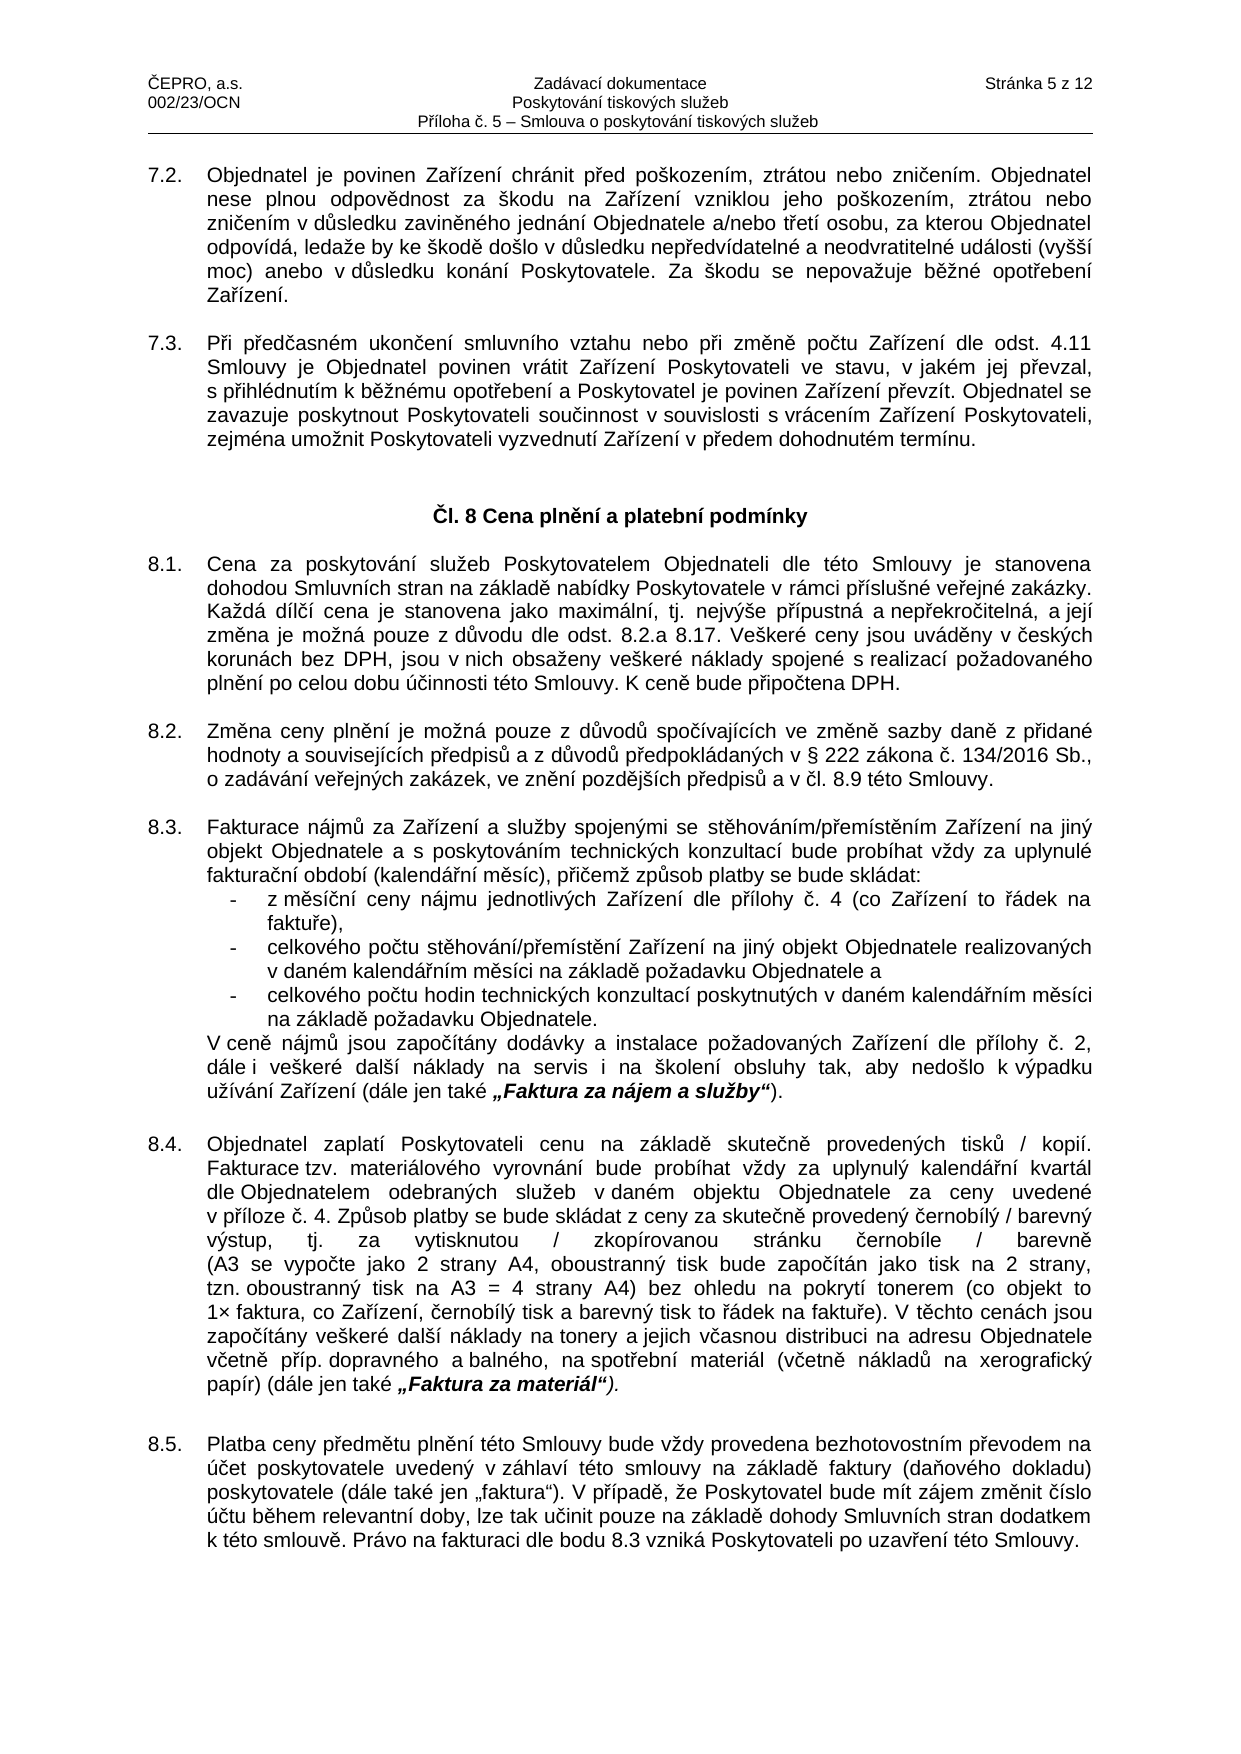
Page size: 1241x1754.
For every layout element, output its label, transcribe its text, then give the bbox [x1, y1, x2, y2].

list Změna ceny plnění je možná pouze z důvodů spočívajících ve změně sazby daně z přidané hodnoty a souvisejících předpisů a z důvodů předpokládaných v § 222 zákona č. 134/2016 Sb., o zadávání veřejných zakázek, ve znění pozdějších předpisů a v čl. 8.9 této Smlouvy. [148, 719, 1093, 791]
list Objednatel zaplatí Poskytovateli cenu na základě skutečně provedených tisků / kopií. Fakturace tzv. materiálového vyrovnání bude probíhat vždy za uplynulý kalendářní kvartál dle Objednatelem odebraných služeb v daném objektu Objednatele za ceny uvedené v příloze č. 4. Způsob platby se bude skládat z ceny za skutečně provedený černobílý / barevný výstup, tj. za vytisknutou / zkopírovanou stránku černobíle / barevně (A3 se vypočte jako 2 strany A4, oboustranný tisk bude započítán jako tisk na 2 strany, tzn. oboustranný tisk na A3 = 4 strany A4) bez ohledu na pokrytí tonerem (co objekt to 1× faktura, co Zařízení, černobílý tisk a barevný tisk to řádek na faktuře). V těchto cenách jsou započítány veškeré další náklady na tonery a jejich včasnou distribuci na adresu Objednatele včetně příp. dopravného a balného, na spotřební materiál (včetně nákladů na xerografický papír) (dále jen také „Faktura za materiál“). [148, 1132, 1093, 1395]
list z měsíční ceny nájmu jednotlivých Zařízení dle přílohy č. 4 (co Zařízení to řádek na faktuře), [229, 887, 1093, 935]
list Při předčasném ukončení smluvního vztahu nebo při změně počtu Zařízení dle odst. 4.11 Smlouvy je Objednatel povinen vrátit Zařízení Poskytovateli ve stavu, v jakém jej převzal, s přihlédnutím k běžnému opotřebení a Poskytovatel je povinen Zařízení převzít. Objednatel se zavazuje poskytnout Poskytovateli součinnost v souvislosti s vrácením Zařízení Poskytovateli, zejména umožnit Poskytovateli vyzvednutí Zařízení v předem dohodnutém termínu. [148, 331, 1093, 451]
list Cena za poskytování služeb Poskytovatelem Objednateli dle této Smlouvy je stanovena dohodou Smluvních stran na základě nabídky Poskytovatele v rámci příslušné veřejné zakázky. Každá dílčí cena je stanovena jako maximální, tj. nejvýše přípustná a nepřekročitelná, a její změna je možná pouze z důvodu dle odst. 8.2.a 8.17. Veškeré ceny jsou uváděny v českých korunách bez DPH, jsou v nich obsaženy veškeré náklady spojené s realizací požadovaného plnění po celou dobu účinnosti této Smlouvy. K ceně bude připočtena DPH. [148, 551, 1093, 695]
list Fakturace nájmů za Zařízení a služby spojenými se stěhováním/přemístěním Zařízení na jiný objekt Objednatele a s poskytováním technických konzultací bude probíhat vždy za uplynulé fakturační období (kalendářní měsíc), přičemž způsob platby se bude skládat: [148, 815, 1093, 887]
list Platba ceny předmětu plnění této Smlouvy bude vždy provedena bezhotovostním převodem na účet poskytovatele uvedený v záhlaví této smlouvy na základě faktury (daňového dokladu) poskytovatele (dále také jen „faktura“). V případě, že Poskytovatel bude mít zájem změnit číslo účtu během relevantní doby, lze tak učinit pouze na základě dohody Smluvních stran dodatkem k této smlouvě. Právo na fakturaci dle bodu 8.3 vzniká Poskytovateli po uzavření této Smlouvy. [148, 1432, 1093, 1552]
list Objednatel je povinen Zařízení chránit před poškozením, ztrátou nebo zničením. Objednatel nese plnou odpovědnost za škodu na Zařízení vzniklou jeho poškozením, ztrátou nebo zničením v důsledku zaviněného jednání Objednatele a/nebo třetí osobu, za kterou Objednatel odpovídá, ledaže by ke škodě došlo v důsledku nepředvídatelné a neodvratitelné události (vyšší moc) anebo v důsledku konání Poskytovatele. Za škodu se nepovažuje běžné opotřebení Zařízení. [148, 163, 1093, 307]
list celkového počtu hodin technických konzultací poskytnutých v daném kalendářním měsíci na základě požadavku Objednatele. [229, 983, 1093, 1031]
text V ceně nájmů jsou započítány dodávky a instalace požadovaných Zařízení dle přílohy č. 2, dále i veškeré další náklady na servis i na školení obsluhy tak, aby nedošlo k výpadku užívání Zařízení (dále jen také „Faktura za nájem a služby“). [207, 1031, 1093, 1103]
text Čl. 8 Cena plnění a platební podmínky [148, 503, 1093, 527]
list celkového počtu stěhování/přemístění Zařízení na jiný objekt Objednatele realizovaných v daném kalendářním měsíci na základě požadavku Objednatele a [229, 935, 1093, 983]
